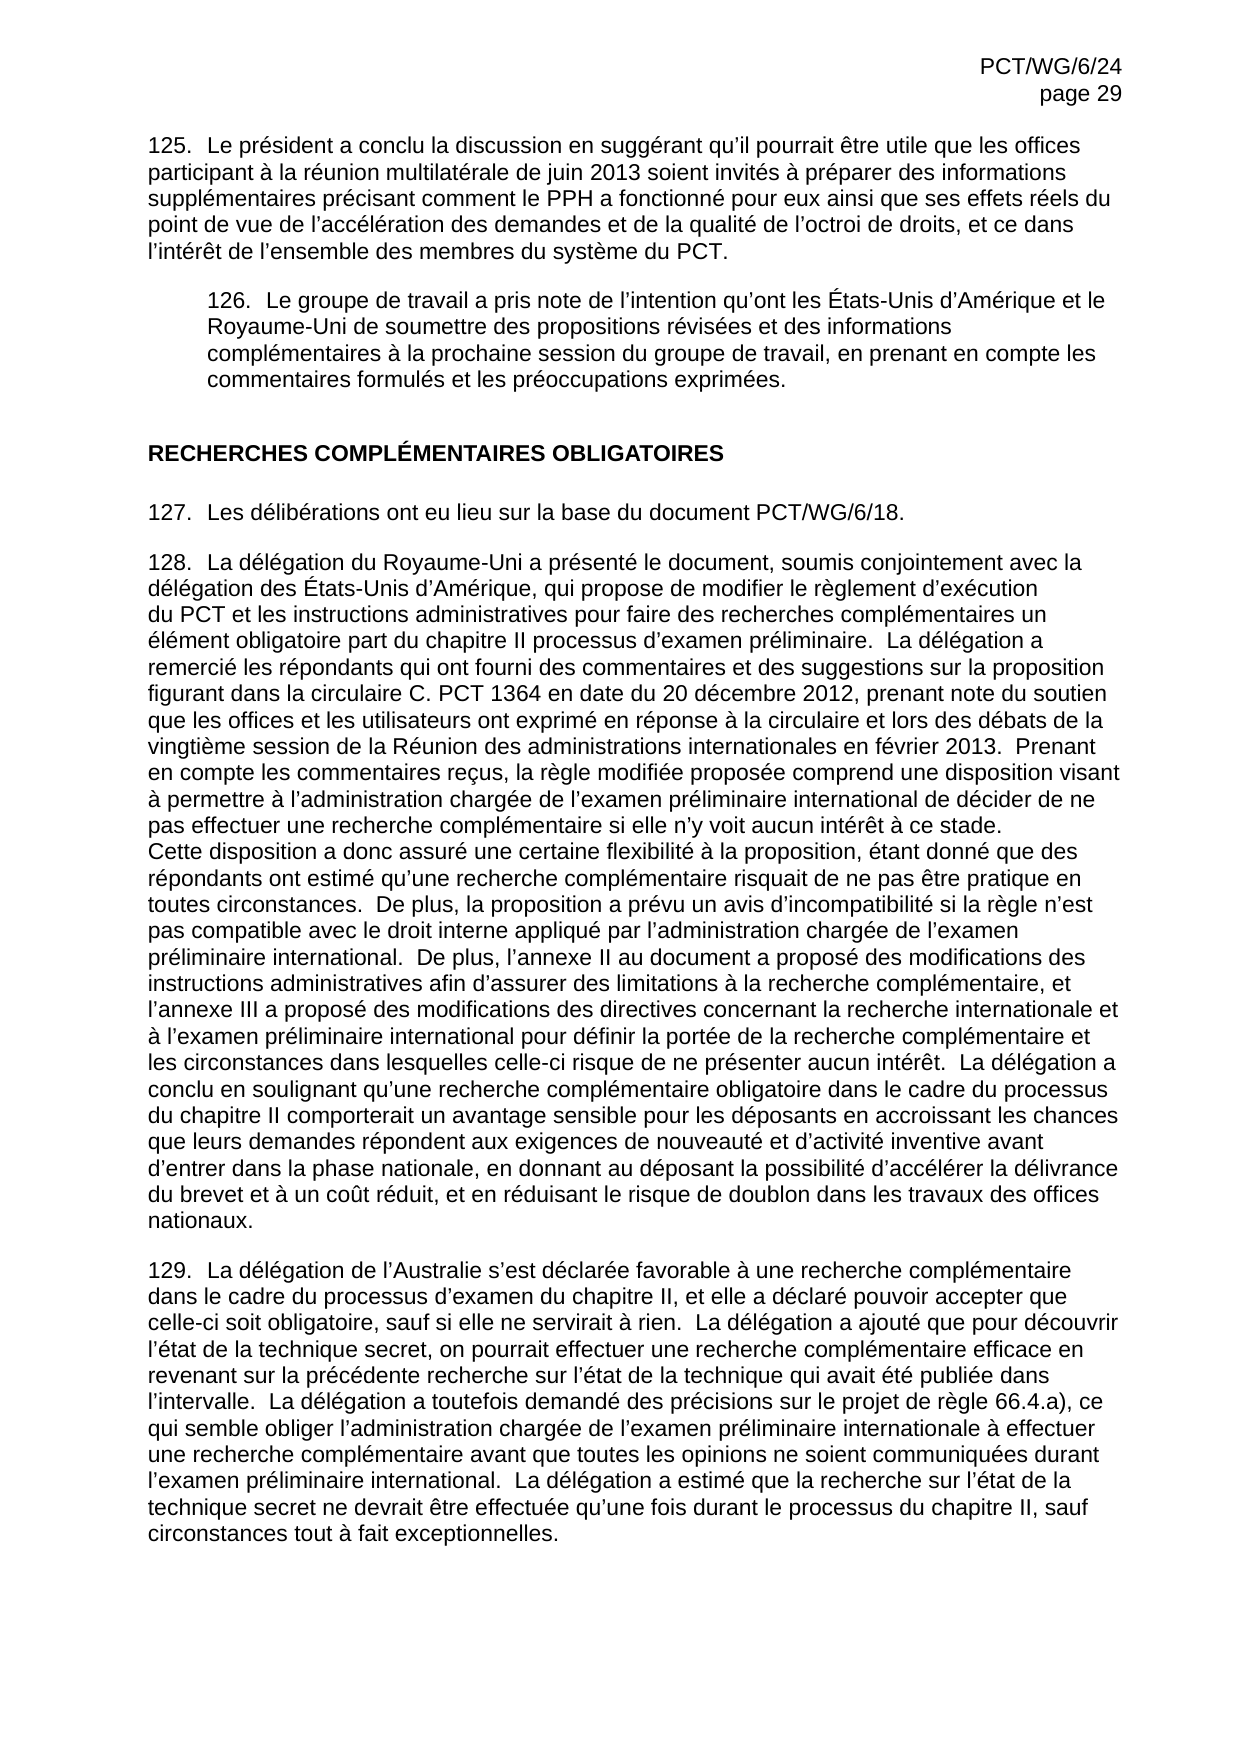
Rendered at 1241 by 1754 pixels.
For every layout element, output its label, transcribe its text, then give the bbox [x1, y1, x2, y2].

text La délégation du Royaume-Uni a présenté le document, soumis conjointement avec la délégation des États-Unis d’Amérique, qui propose de modifier le règlement d’exécution du PCT et les instructions administratives pour faire des recherches complémentaires un élément obligatoire part du chapitre II processus d’examen préliminaire. La délégation a remercié les répondants qui ont fourni des commentaires et des suggestions sur la proposition figurant dans la circulaire C. PCT 1364 en date du 20 décembre 2012, prenant note du soutien que les offices et les utilisateurs ont exprimé en réponse à la circulaire et lors des débats de la vingtième session de la Réunion des administrations internationales en février 2013. Prenant en compte les commentaires reçus, la règle modifiée proposée comprend une disposition visant à permettre à l’administration chargée de l’examen préliminaire international de décider de ne pas effectuer une recherche complémentaire si elle n’y voit aucun intérêt à ce stade. Cette disposition a donc assuré une certaine flexibilité à la proposition, étant donné que des répondants ont estimé qu’une recherche complémentaire risquait de ne pas être pratique en toutes circonstances. De plus, la proposition a prévu un avis d’incompatibilité si la règle n’est pas compatible avec le droit interne appliqué par l’administration chargée de l’examen préliminaire international. De plus, l’annexe II au document a proposé des modifications des instructions administratives afin d’assurer des limitations à la recherche complémentaire, et l’annexe III a proposé des modifications des directives concernant la recherche internationale et à l’examen préliminaire international pour définir la portée de la recherche complémentaire et les circonstances dans lesquelles celle-ci risque de ne présenter aucun intérêt. La délégation a conclu en soulignant qu’une recherche complémentaire obligatoire dans le cadre du processus du chapitre II comporterait un avantage sensible pour les déposants en accroissant les chances que leurs demandes répondent aux exigences de nouveauté et d’activité inventive avant d’entrer dans la phase nationale, en donnant au déposant la possibilité d’accélérer la délivrance du brevet et à un coût réduit, et en réduisant le risque de doublon dans les travaux des offices nationaux. [148, 548, 1122, 1234]
text Le groupe de travail a pris note de l’intention qu’ont les États-Unis d’Amérique et le Royaume-Uni de soumettre des propositions révisées et des informations complémentaires à la prochaine session du groupe de travail, en prenant en compte les commentaires formulés et les préoccupations exprimées. [207, 287, 1122, 392]
subtitle Recherches complémentaires obligatoires [148, 440, 1122, 467]
text Les délibérations ont eu lieu sur la base du document PCT/WG/6/18. [148, 499, 1122, 526]
text Le président a conclu la discussion en suggérant qu’il pourrait être utile que les offices participant à la réunion multilatérale de juin 2013 soient invités à préparer des informations supplémentaires précisant comment le PPH a fonctionné pour eux ainsi que ses effets réels du point de vue de l’accélération des demandes et de la qualité de l’octroi de droits, et ce dans l’intérêt de l’ensemble des membres du système du PCT. [148, 132, 1122, 264]
text La délégation de l’Australie s’est déclarée favorable à une recherche complémentaire dans le cadre du processus d’examen du chapitre II, et elle a déclaré pouvoir accepter que celle-ci soit obligatoire, sauf si elle ne servirait à rien. La délégation a ajouté que pour découvrir l’état de la technique secret, on pourrait effectuer une recherche complémentaire efficace en revenant sur la précédente recherche sur l’état de la technique qui avait été publiée dans l’intervalle. La délégation a toutefois demandé des précisions sur le projet de règle 66.4.a), ce qui semble obliger l’administration chargée de l’examen préliminaire internationale à effectuer une recherche complémentaire avant que toutes les opinions ne soient communiquées durant l’examen préliminaire international. La délégation a estimé que la recherche sur l’état de la technique secret ne devrait être effectuée qu’une fois durant le processus du chapitre II, sauf circonstances tout à fait exceptionnelles. [148, 1257, 1122, 1546]
